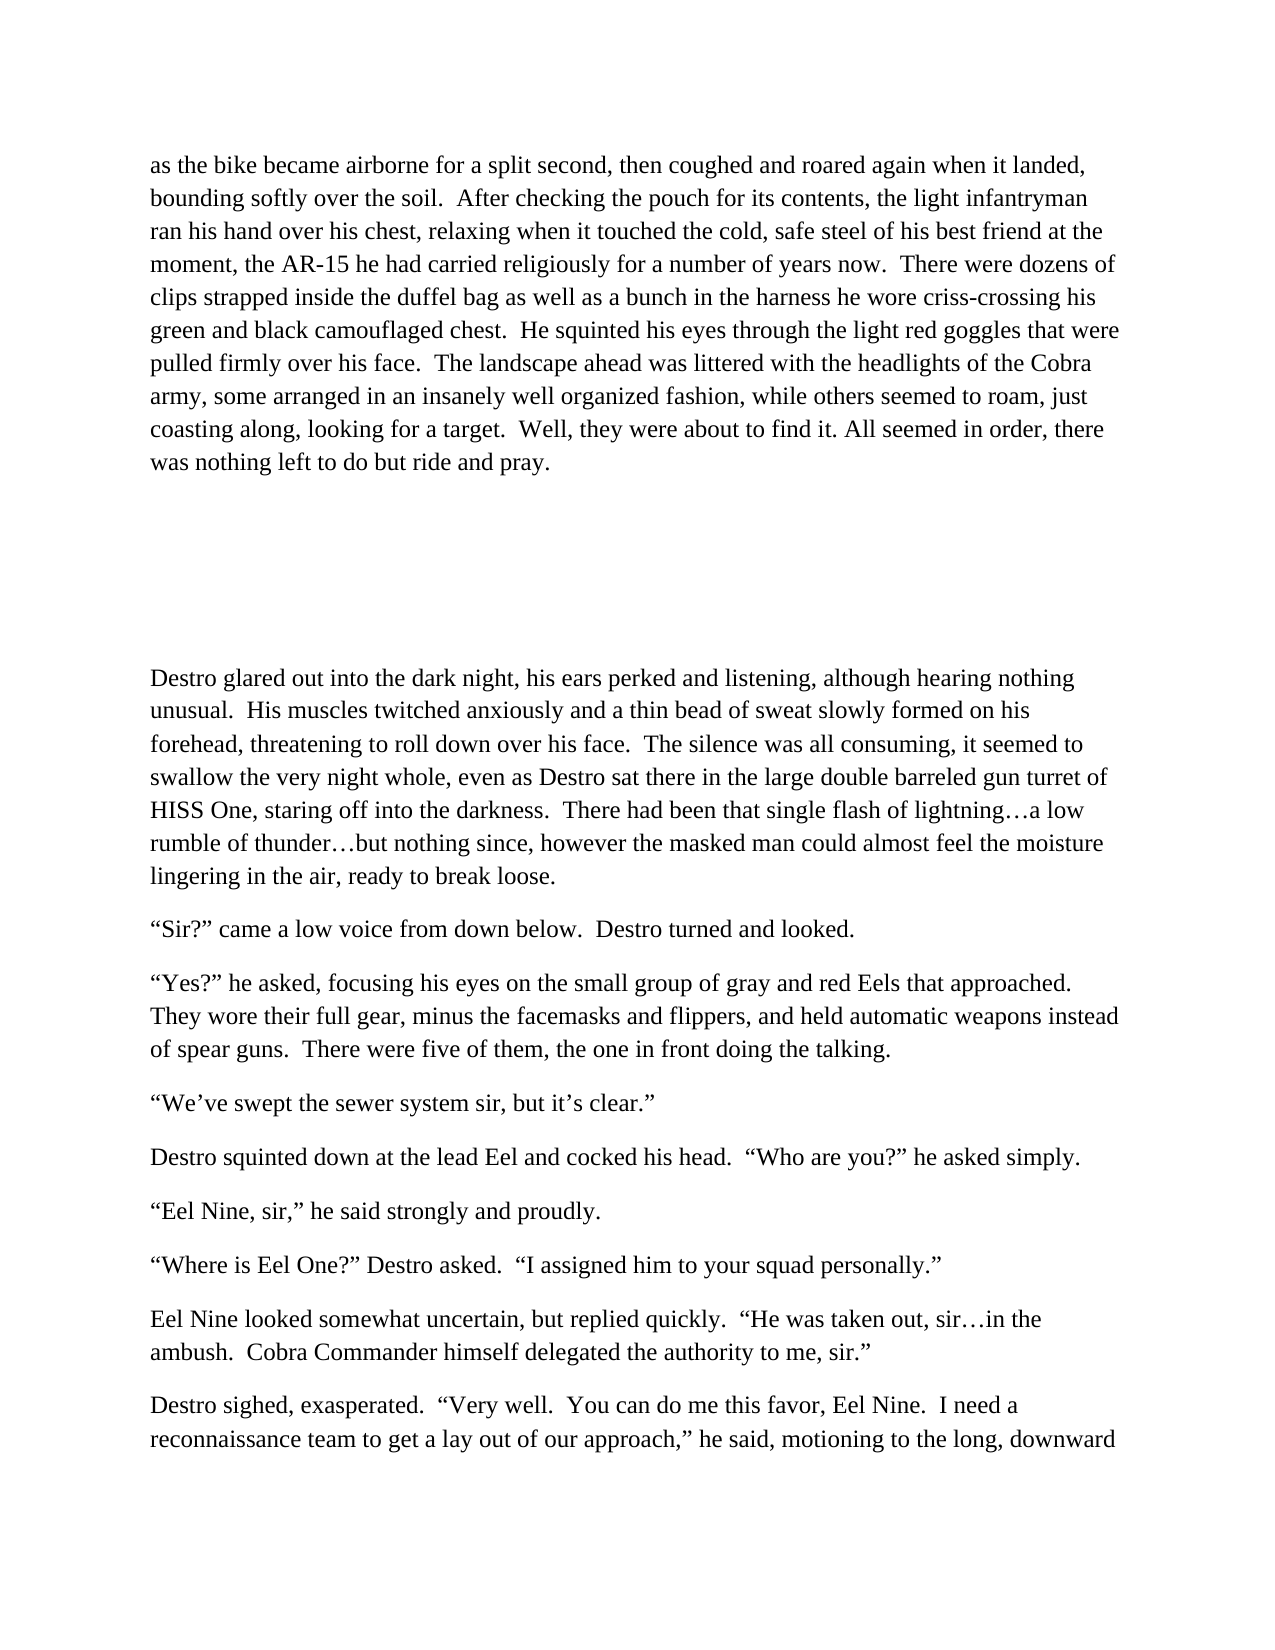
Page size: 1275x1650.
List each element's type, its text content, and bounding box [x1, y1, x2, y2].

text “Where is Eel One?” Destro asked. “I assigned him to your squad personally.” [150, 1250, 1125, 1279]
text “Yes?” he asked, focusing his eyes on the small group of gray and red Eels that approached. They wore their full gear, minus the facemasks and flippers, and held automatic weapons instead of spear guns. There were five of them, the one in front doing the talking. [150, 968, 1125, 1063]
text “Eel Nine, sir,” he said strongly and proudly. [150, 1196, 1125, 1225]
text Eel Nine looked somewhat uncertain, but replied quickly. “He was taken out, sir…in the ambush. Cobra Commander himself delegated the authority to me, sir.” [150, 1304, 1125, 1366]
text “Sir?” came a low voice from down below. Destro turned and looked. [150, 914, 1125, 943]
text “We’ve swept the sewer system sir, but it’s clear.” [150, 1088, 1125, 1117]
text Destro glared out into the dark night, his ears perked and listening, although hearing nothing unusual. His muscles twitched anxiously and a thin bead of sweat slowly formed on his forehead, threatening to roll down over his face. The silence was all consuming, it seemed to swallow the very night whole, even as Destro sat there in the large double barreled gun turret of HISS One, staring off into the darkness. There had been that single flash of lightning…a low rumble of thunder…but nothing since, however the masked man could almost feel the moisture lingering in the air, ready to break loose. [150, 663, 1125, 889]
text Destro squinted down at the lead Eel and cocked his head. “Who are you?” he asked simply. [150, 1142, 1125, 1171]
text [150, 1391, 1125, 1452]
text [150, 150, 1125, 476]
